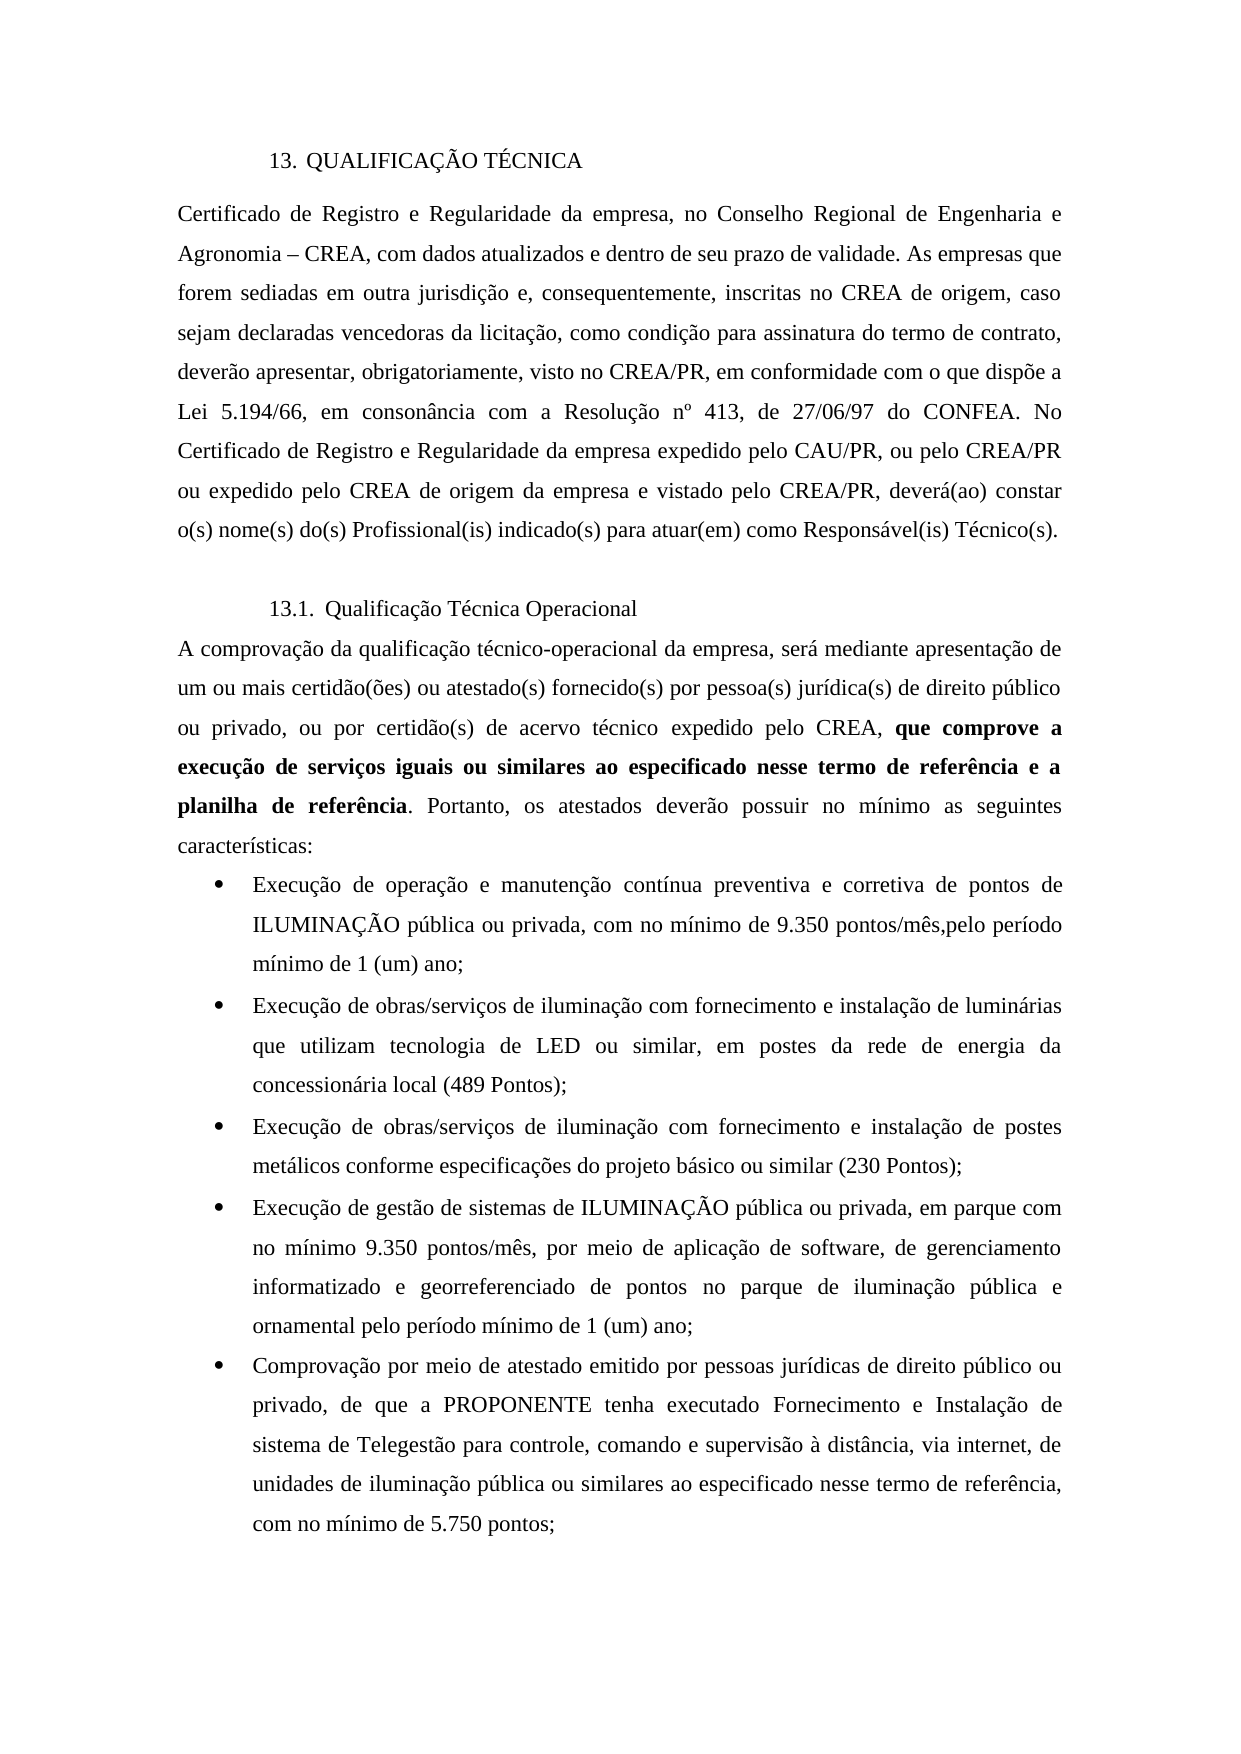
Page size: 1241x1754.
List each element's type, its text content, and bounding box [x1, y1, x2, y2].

list Execução de operação e manutenção contínua preventiva e corretiva de pontos de ILUMINAÇÃO pública ou privada, com no mínimo de 9.350 pontos/mês,pelo período mínimo de 1 (um) ano; [215, 871, 1063, 977]
list Execução de obras/serviços de iluminação com fornecimento e instalação de luminárias que utilizam tecnologia de LED ou similar, em postes da rede de energia da concessionária local (489 Pontos); [215, 992, 1063, 1097]
list Comprovação por meio de atestado emitido por pessoas jurídicas de direito público ou privado, de que a PROPONENTE tenha executado Fornecimento e Instalação de sistema de Telegestão para controle, comando e supervisão à distância, via internet, de unidades de iluminação pública ou similares ao especificado nesse termo de referência, com no mínimo de 5.750 pontos; [215, 1352, 1063, 1536]
subtitle QUALIFICAÇÃO TÉCNICA [269, 148, 1063, 174]
list A comprovação da qualificação técnico-operacional da empresa, será mediante apresentação de um ou mais certidão(ões) ou atestado(s) fornecido(s) por pessoa(s) jurídica(s) de direito público ou privado, ou por certidão(s) de acervo técnico expedido pelo CREA, que comprove a execução de serviços iguais ou similares ao especificado nesse termo de referência e a planilha de referência. Portanto, os atestados deverão possuir no mínimo as seguintes características: [177, 634, 1063, 858]
list Certificado de Registro e Regularidade da empresa, no Conselho Regional de Engenharia e Agronomia – CREA, com dados atualizados e dentro de seu prazo de validade. As empresas que forem sediadas em outra jurisdição e, consequentemente, inscritas no CREA de origem, caso sejam declaradas vencedoras da licitação, como condição para assinatura do termo de contrato, deverão apresentar, obrigatoriamente, visto no CREA/PR, em conformidade com o que dispõe a Lei 5.194/66, em consonância com a Resolução nº 413, de 27/06/97 do CONFEA. No Certificado de Registro e Regularidade da empresa expedido pelo CAU/PR, ou pelo CREA/PR ou expedido pelo CREA de origem da empresa e vistado pelo CREA/PR, deverá(ao) constar o(s) nome(s) do(s) Profissional(is) indicado(s) para atuar(em) como Responsável(is) Técnico(s). [177, 200, 1063, 542]
list Qualificação Técnica Operacional [269, 595, 1063, 621]
list Execução de obras/serviços de iluminação com fornecimento e instalação de postes metálicos conforme especificações do projeto básico ou similar (230 Pontos); [215, 1113, 1063, 1179]
list Execução de gestão de sistemas de ILUMINAÇÃO pública ou privada, em parque com no mínimo 9.350 pontos/mês, por meio de aplicação de software, de gerenciamento informatizado e georreferenciado de pontos no parque de iluminação pública e ornamental pelo período mínimo de 1 (um) ano; [215, 1194, 1063, 1339]
